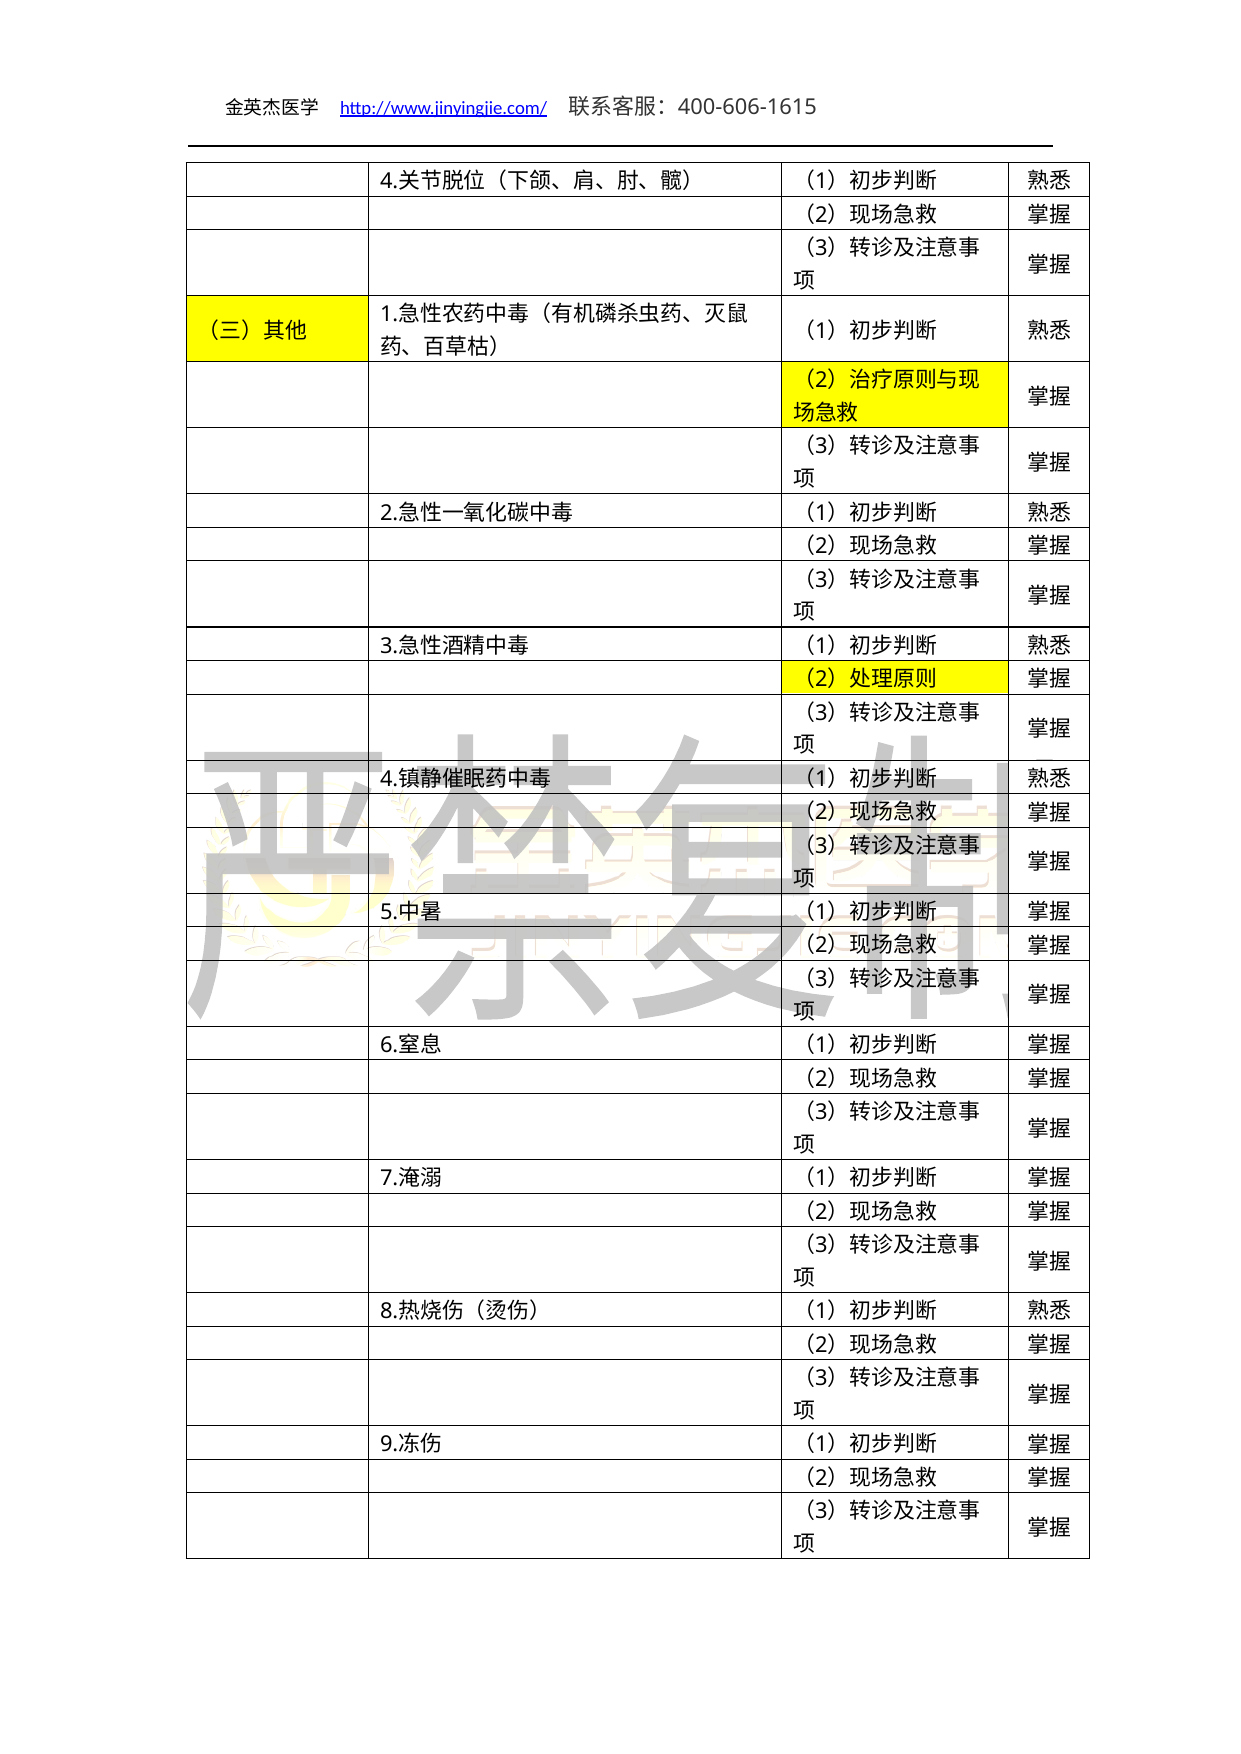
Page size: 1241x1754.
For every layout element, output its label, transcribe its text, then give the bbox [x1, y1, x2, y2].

table_cell [369, 1493, 781, 1558]
table_cell 掌握 [1009, 561, 1089, 626]
table_cell [369, 927, 781, 960]
table_cell （3）转诊及注意事项 [782, 1493, 1008, 1558]
table_cell （3）转诊及注意事项 [782, 1227, 1008, 1292]
table_cell [187, 1194, 368, 1226]
table_cell 熟悉 [1009, 761, 1089, 793]
table_cell 掌握 [1009, 1493, 1089, 1558]
table_cell [369, 561, 781, 626]
table_cell 掌握 [1009, 428, 1089, 493]
table_cell （3）转诊及注意事项 [782, 828, 1008, 893]
table_cell （2）现场急救 [782, 1060, 1008, 1093]
table_cell [369, 1360, 781, 1425]
table_cell [369, 661, 781, 693]
table_cell 熟悉 [1009, 494, 1089, 527]
table_cell [187, 230, 368, 295]
table_cell 掌握 [1009, 828, 1089, 893]
table_cell [187, 428, 368, 493]
table_cell [187, 927, 368, 960]
table_cell 掌握 [1009, 1027, 1089, 1059]
table_cell （3）转诊及注意事项 [782, 1360, 1008, 1425]
table_cell [187, 1460, 368, 1492]
table_cell 8.热烧伤（烫伤） [369, 1293, 781, 1326]
table_cell [187, 1027, 368, 1059]
table_cell [369, 428, 781, 493]
table_cell （1）初步判断 [782, 163, 1008, 196]
table_cell [369, 1227, 781, 1292]
table_cell （3）转诊及注意事项 [782, 230, 1008, 295]
table_cell 熟悉 [1009, 628, 1089, 660]
table_cell [187, 695, 368, 759]
table_cell （1）初步判断 [782, 1293, 1008, 1326]
table_cell 7.淹溺 [369, 1160, 781, 1192]
table_cell [369, 828, 781, 893]
table_cell 掌握 [1009, 894, 1089, 926]
table_cell [369, 1094, 781, 1159]
table_cell （3）转诊及注意事项 [782, 961, 1008, 1026]
table_cell （2）现场急救 [782, 528, 1008, 560]
table_cell [187, 1493, 368, 1558]
table_cell [369, 1194, 781, 1226]
table_cell （1）初步判断 [782, 761, 1008, 793]
table_cell 掌握 [1009, 1194, 1089, 1226]
table_cell 掌握 [1009, 362, 1089, 427]
table_cell [369, 362, 781, 427]
table_cell （2）现场急救 [782, 1460, 1008, 1492]
table_cell [187, 1160, 368, 1192]
table_cell 5.中暑 [369, 894, 781, 926]
table_cell [187, 362, 368, 427]
table_cell 掌握 [1009, 230, 1089, 295]
table_cell 3.急性酒精中毒 [369, 628, 781, 660]
table_cell 掌握 [1009, 1160, 1089, 1192]
table_cell 掌握 [1009, 1460, 1089, 1492]
table_cell （2）现场急救 [782, 1327, 1008, 1359]
table_cell [187, 197, 368, 229]
table_cell [369, 197, 781, 229]
table_cell [369, 794, 781, 827]
table_cell 9.冻伤 [369, 1426, 781, 1459]
table_cell （2）现场急救 [782, 1194, 1008, 1226]
table_cell （3）转诊及注意事项 [782, 428, 1008, 493]
table_cell （3）转诊及注意事项 [782, 695, 1008, 759]
table_cell 掌握 [1009, 1327, 1089, 1359]
table_cell [187, 1426, 368, 1459]
table_cell [187, 1360, 368, 1425]
table_cell （三）其他 [187, 296, 368, 361]
table_cell （3）转诊及注意事项 [782, 1094, 1008, 1159]
table_cell 熟悉 [1009, 1293, 1089, 1326]
table_cell [187, 961, 368, 1026]
table_cell （1）初步判断 [782, 1426, 1008, 1459]
table_cell 6.窒息 [369, 1027, 781, 1059]
table_cell （1）初步判断 [782, 628, 1008, 660]
table_cell （2）现场急救 [782, 927, 1008, 960]
table_cell 熟悉 [1009, 163, 1089, 196]
table_cell [369, 1327, 781, 1359]
table_cell （1）初步判断 [782, 1160, 1008, 1192]
table_cell [187, 1060, 368, 1093]
table_cell （1）初步判断 [782, 494, 1008, 527]
table_cell [187, 1227, 368, 1292]
table_cell 掌握 [1009, 197, 1089, 229]
table_cell [369, 961, 781, 1026]
table_cell 掌握 [1009, 1227, 1089, 1292]
table_cell 4.镇静催眠药中毒 [369, 761, 781, 793]
table_cell 4.关节脱位（下颌、肩、肘、髋） [369, 163, 781, 196]
table_cell 熟悉 [1009, 296, 1089, 361]
table_cell 掌握 [1009, 1360, 1089, 1425]
table_cell [187, 163, 368, 196]
table_cell [369, 1060, 781, 1093]
table_cell 掌握 [1009, 1060, 1089, 1093]
table_cell [187, 661, 368, 693]
table_cell [369, 230, 781, 295]
table_cell [187, 494, 368, 527]
table_cell [187, 828, 368, 893]
table_cell 掌握 [1009, 927, 1089, 960]
table_cell [187, 761, 368, 793]
table_cell （1）初步判断 [782, 296, 1008, 361]
table_cell 2.急性一氧化碳中毒 [369, 494, 781, 527]
table_cell [187, 628, 368, 660]
table_cell 掌握 [1009, 961, 1089, 1026]
table_cell （2）现场急救 [782, 197, 1008, 229]
table_cell （3）转诊及注意事项 [782, 561, 1008, 626]
table_cell （2）现场急救 [782, 794, 1008, 827]
table_cell 1.急性农药中毒（有机磷杀虫药、灭鼠药、百草枯） [369, 296, 781, 361]
table_cell [187, 1327, 368, 1359]
table_cell [187, 794, 368, 827]
table_cell [369, 1460, 781, 1492]
table_cell 掌握 [1009, 1094, 1089, 1159]
table_cell [187, 561, 368, 626]
table_cell 掌握 [1009, 1426, 1089, 1459]
table_cell 掌握 [1009, 695, 1089, 759]
table_cell [187, 528, 368, 560]
table_cell [369, 528, 781, 560]
table_cell 掌握 [1009, 794, 1089, 827]
table_cell （1）初步判断 [782, 894, 1008, 926]
table_cell [187, 1094, 368, 1159]
table_cell [187, 1293, 368, 1326]
table_cell [187, 894, 368, 926]
table_cell （2）处理原则 [782, 661, 1008, 693]
table_cell （1）初步判断 [782, 1027, 1008, 1059]
table_cell [369, 695, 781, 759]
table_cell （2）治疗原则与现场急救 [782, 362, 1008, 427]
table_cell 掌握 [1009, 528, 1089, 560]
table_cell 掌握 [1009, 661, 1089, 693]
